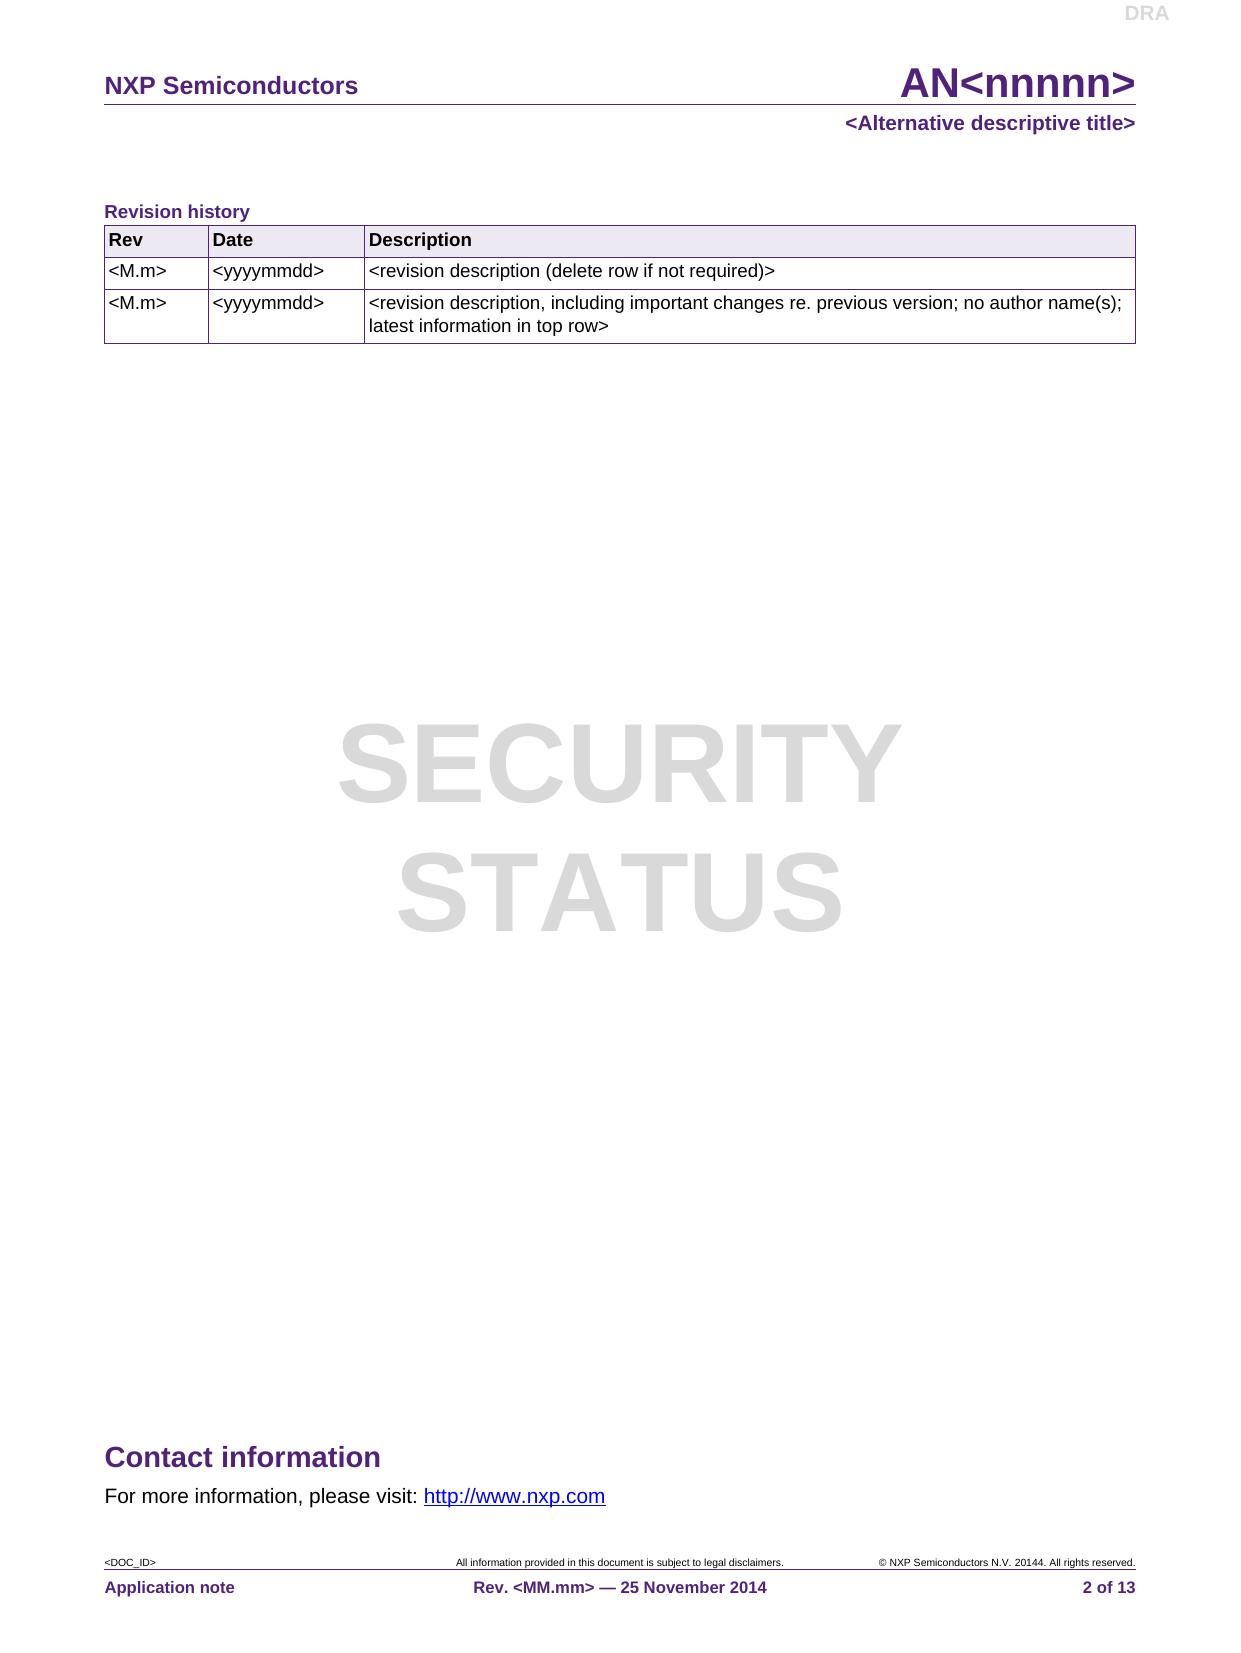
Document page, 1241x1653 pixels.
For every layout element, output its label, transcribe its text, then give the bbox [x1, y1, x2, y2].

table_cell Rev [105, 226, 208, 257]
table_cell <yyyymmdd> [209, 290, 364, 343]
table_cell Date [209, 226, 364, 257]
table_cell <M.m> [105, 290, 208, 343]
table_cell <yyyymmdd> [209, 258, 364, 288]
table_cell <revision description (delete row if not required)> [365, 258, 1135, 288]
table_cell <revision description, including important changes re. previous version; no author name(s); latest information in top row> [365, 290, 1135, 343]
table_cell Description [365, 226, 1135, 257]
table_cell <M.m> [105, 258, 208, 288]
table_header Revision history [104, 198, 1135, 225]
